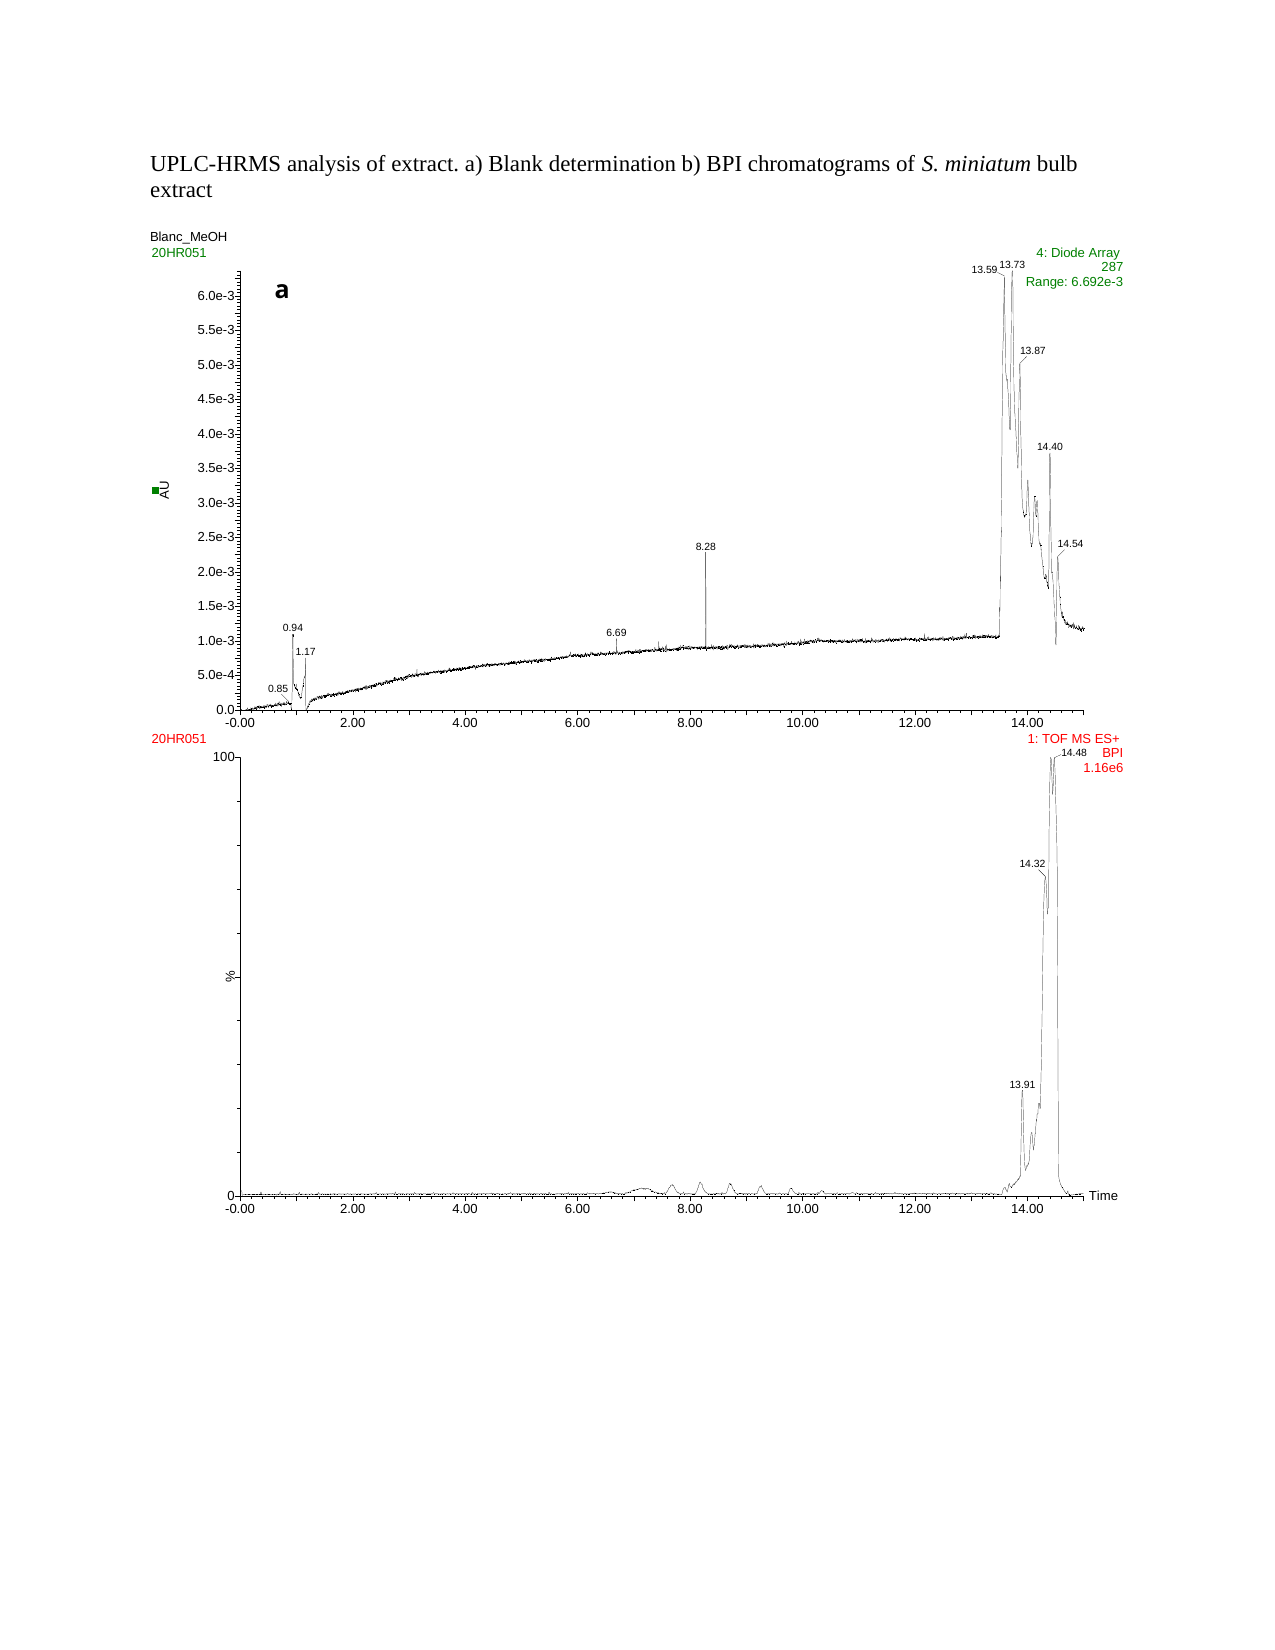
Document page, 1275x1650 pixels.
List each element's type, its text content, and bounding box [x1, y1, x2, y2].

text UPLC-HRMS analysis of extract. a) Blank determination b) BPI chromatograms of S. miniatum bulb extract [150, 150, 1125, 203]
